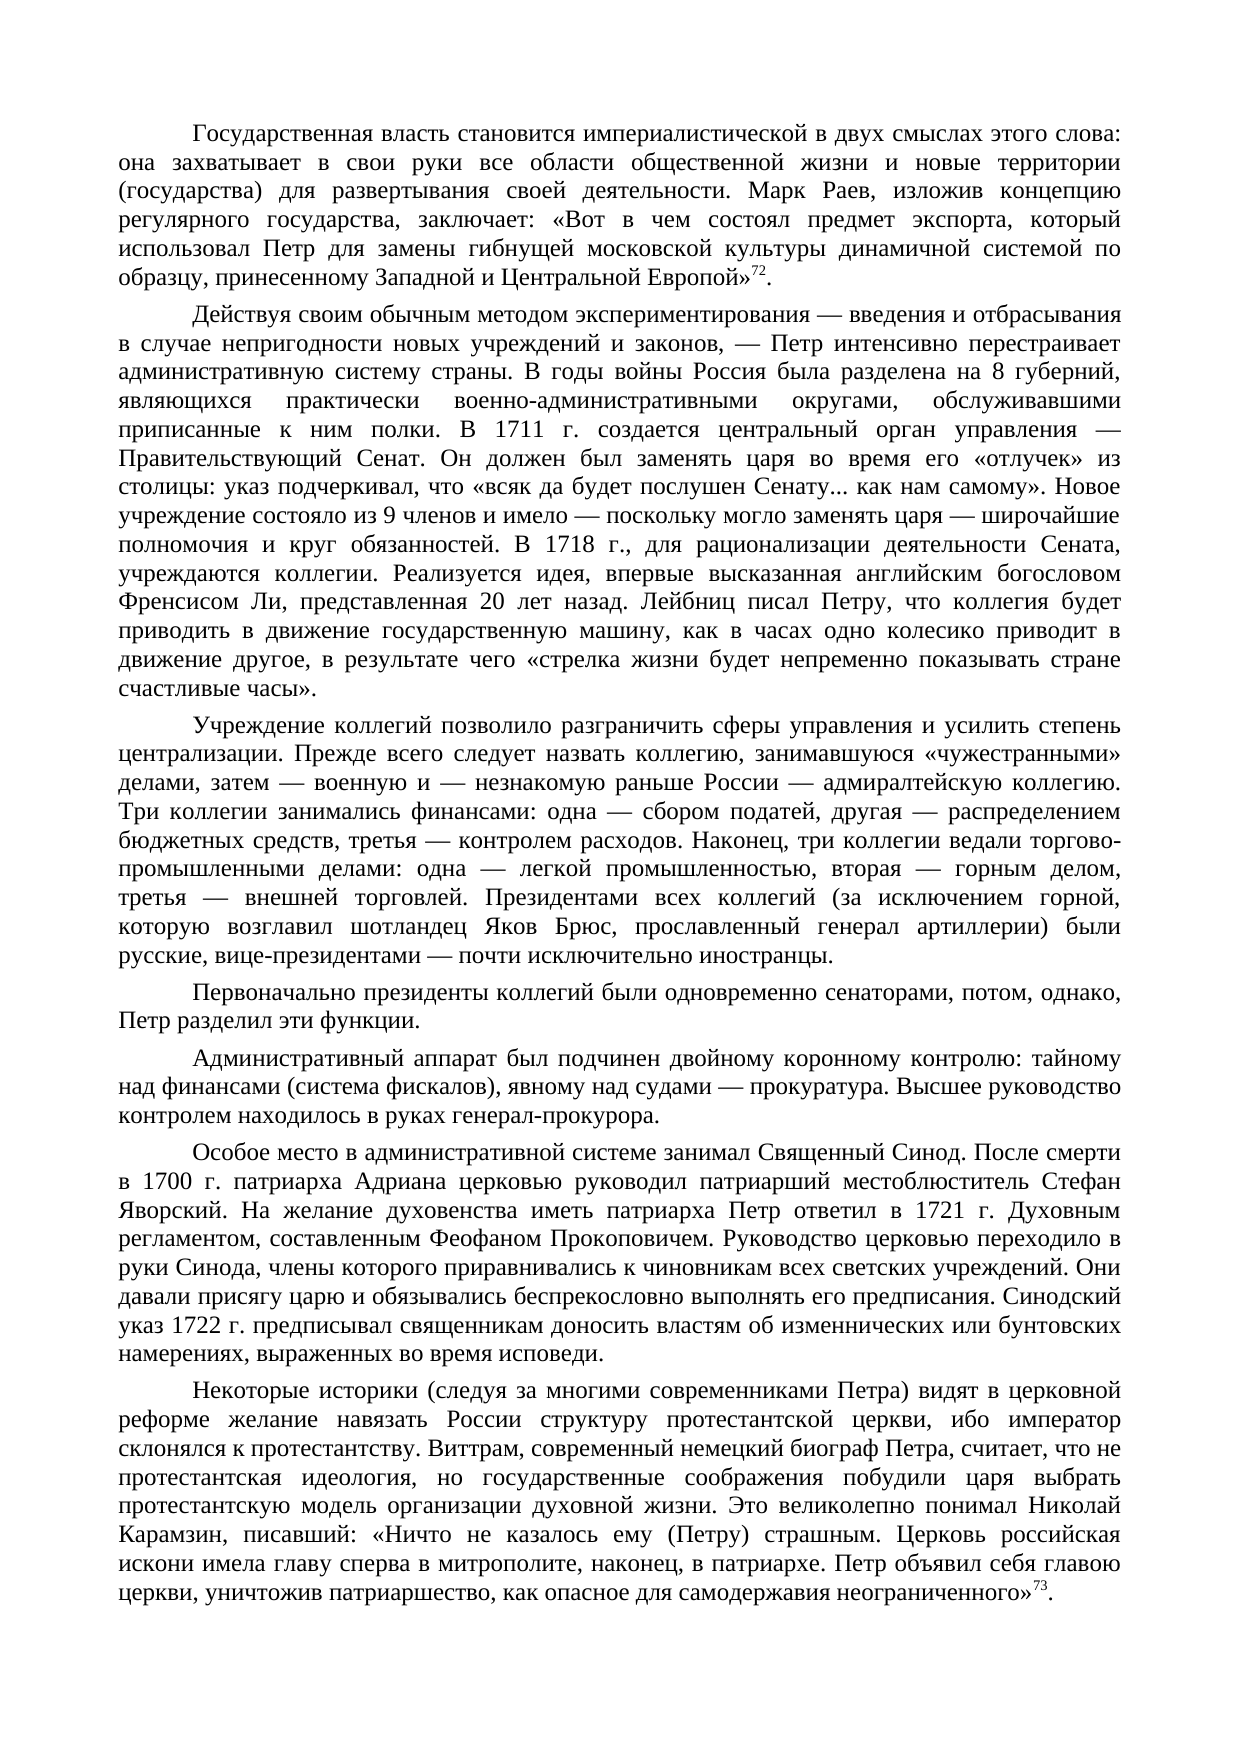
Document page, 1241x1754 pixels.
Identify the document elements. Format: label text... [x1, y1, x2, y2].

text Особое место в административной системе занимал Священный Синод. После смерти в 1700 г. патриарха Адриана церковью руководил патриарший местоблюститель Стефан Яворский. На желание духовенства иметь патриарха Петр ответил в 1721 г. Духовным регламентом, составленным Феофаном Прокоповичем. Руководство церковью переходило в руки Синода, члены которого приравнивались к чиновникам всех светских учреждений. Они давали присягу царю и обязывались беспрекословно выполнять его предписания. Синодский указ 1722 г. предписывал священникам доносить властям об изменнических или бунтовских намерениях, выраженных во время исповеди. [118, 1137, 1122, 1367]
text Некоторые историки (следуя за многими современниками Петра) видят в церковной реформе желание навязать России структуру протестантской церкви, ибо император склонялся к протестантству. Виттрам, современный немецкий биограф Петра, считает, что не протестантская идеология, но государственные соображения побудили царя выбрать протестантскую модель организации духовной жизни. Это великолепно понимал Николай Карамзин, писавший: «Ничто не казалось ему (Петру) страшным. Церковь российская искони имела главу сперва в митрополите, наконец, в патриархе. Петр объявил себя главою церкви, уничтожив патриаршество, как опасное для самодержавия неограниченного»73. [118, 1376, 1122, 1606]
text Действуя своим обычным методом экспериментирования — введения и отбрасывания в случае непригодности новых учреждений и законов, — Петр интенсивно перестраивает административную систему страны. В годы войны Россия была разделена на 8 губерний, являющихся практически военно-административными округами, обслуживавшими приписанные к ним полки. В 1711 г. создается центральный орган управления — Правительствующий Сенат. Он должен был заменять царя во время его «отлучек» из столицы: указ подчеркивал, что «всяк да будет послушен Сенату... как нам самому». Новое учреждение состояло из 9 членов и имело — поскольку могло заменять царя — широчайшие полномочия и круг обязанностей. В 1718 г., для рационализации деятельности Сената, учреждаются коллегии. Реализуется идея, впервые высказанная английским богословом Френсисом Ли, представленная 20 лет назад. Лейбниц писал Петру, что коллегия будет приводить в движение государственную машину, как в часах одно колесико приводит в движение другое, в результате чего «стрелка жизни будет непременно показывать стране счастливые часы». [118, 299, 1122, 701]
text Первоначально президенты коллегий были одновременно сенаторами, потом, однако, Петр разделил эти функции. [118, 977, 1122, 1034]
text Государственная власть становится империалистической в двух смыслах этого слова: она захватывает в свои руки все области общественной жизни и новые территории (государства) для развертывания своей деятельности. Марк Раев, изложив концепцию регулярного государства, заключает: «Вот в чем состоял предмет экспорта, который использовал Петр для замены гибнущей московской культуры динамичной системой по образцу, принесенному Западной и Центральной Европой»72. [118, 118, 1122, 291]
text Административный аппарат был подчинен двойному коронному контролю: тайному над финансами (система фискалов), явному над судами — прокуратура. Высшее руководство контролем находилось в руках генерал-прокурора. [118, 1043, 1122, 1129]
text Учреждение коллегий позволило разграничить сферы управления и усилить степень централизации. Прежде всего следует назвать коллегию, занимавшуюся «чужестранными» делами, затем — военную и — незнакомую раньше России — адмиралтейскую коллегию. Три коллегии занимались финансами: одна — сбором податей, другая — распределением бюджетных средств, третья — контролем расходов. Наконец, три коллегии ведали торгово-промышленными делами: одна — легкой промышленностью, вторая — горным делом, третья — внешней торговлей. Президентами всех коллегий (за исключением горной, которую возглавил шотландец Яков Брюс, прославленный генерал артиллерии) были русские, вице-президентами — почти исключительно иностранцы. [118, 710, 1122, 968]
